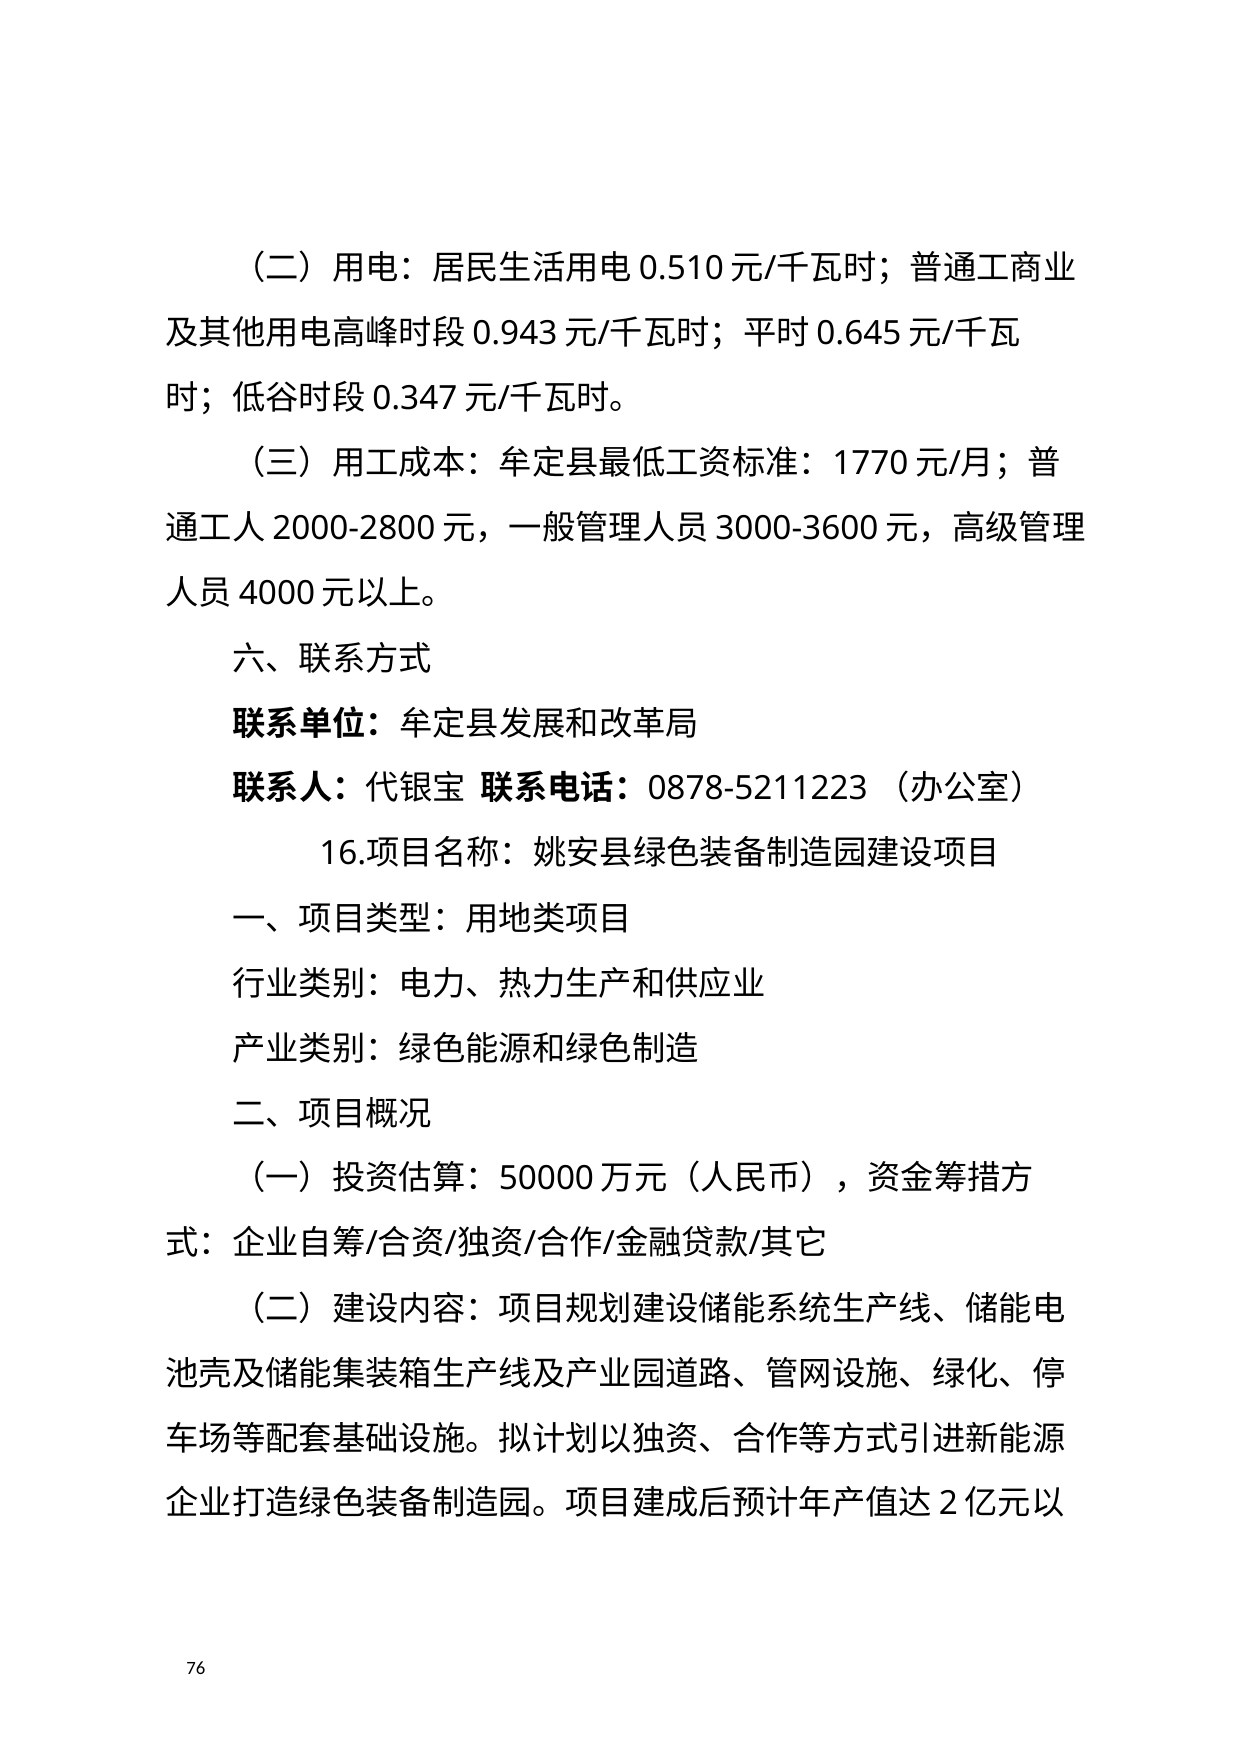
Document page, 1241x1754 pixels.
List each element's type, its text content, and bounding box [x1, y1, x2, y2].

text （一）投资估算：50000万元（人民币），资金筹措方式：企业自筹/合资/独资/合作/金融贷款/其它 [165, 1143, 1087, 1273]
text 二、项目概况 [165, 1078, 1087, 1143]
text 六、联系方式 [165, 623, 1087, 688]
text 联系人：代银宝 联系电话：0878-5211223 （办公室） [165, 753, 1087, 818]
text 行业类别：电力、热力生产和供应业 [165, 948, 1087, 1013]
text 产业类别：绿色能源和绿色制造 [165, 1013, 1087, 1078]
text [165, 1273, 1087, 1533]
text 16.项目名称：姚安县绿色装备制造园建设项目 [165, 818, 1087, 883]
text 联系单位：牟定县发展和改革局 [165, 688, 1087, 753]
text （二）用电：居民生活用电0.510元/千瓦时；普通工商业及其他用电高峰时段0.943元/千瓦时；平时0.645元/千瓦时；低谷时段0.347元/千瓦时。 [165, 233, 1087, 428]
text 一、项目类型：用地类项目 [165, 883, 1087, 948]
text （三）用工成本：牟定县最低工资标准：1770元/月；普通工人2000-2800元，一般管理人员3000-3600元，高级管理人员4000元以上。 [165, 428, 1087, 623]
